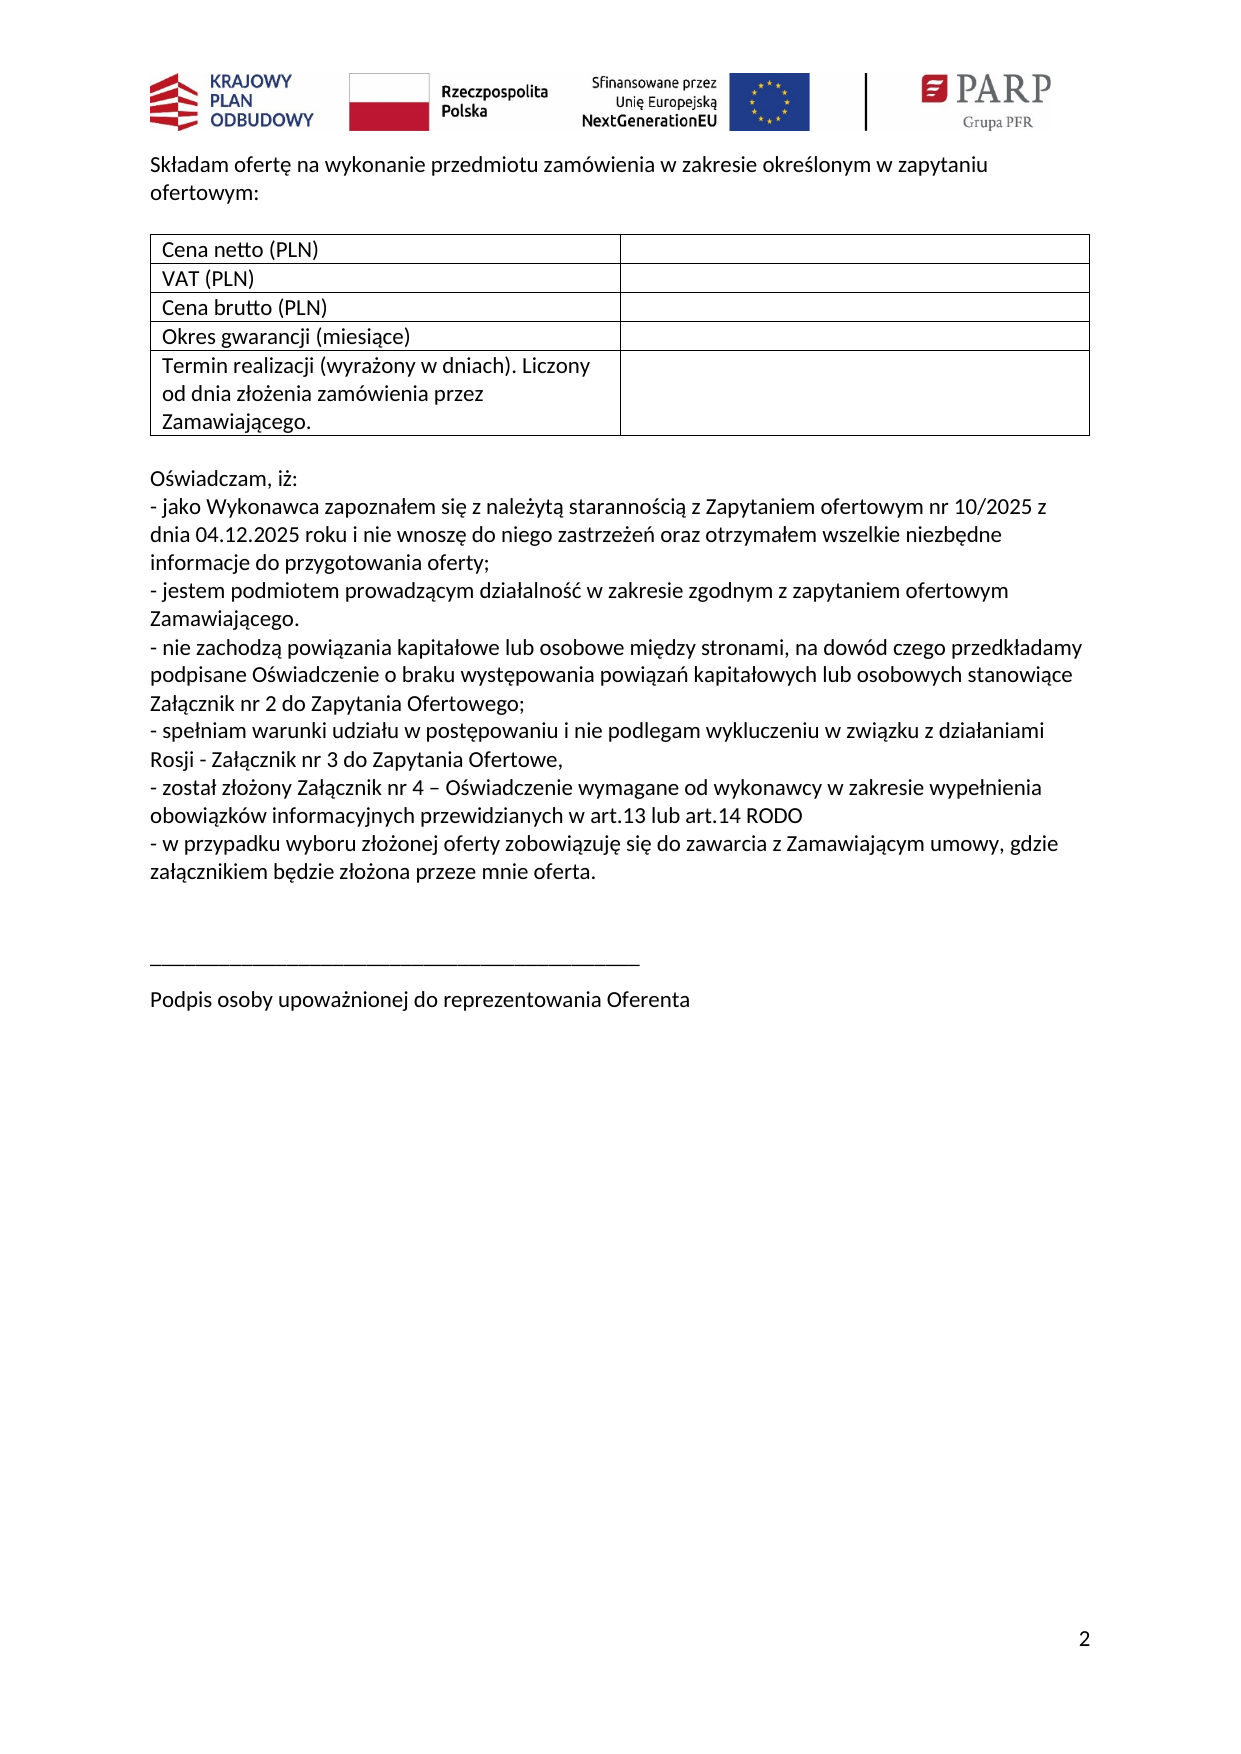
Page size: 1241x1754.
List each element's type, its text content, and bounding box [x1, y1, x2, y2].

text - w przypadku wyboru złożonej oferty zobowiązuję się do zawarcia z Zamawiającym umowy, gdzie załącznikiem będzie złożona przeze mnie oferta. [150, 829, 1090, 885]
text - został złożony Załącznik nr 4 – Oświadczenie wymagane od wykonawcy w zakresie wypełnienia obowiązków informacyjnych przewidzianych w art.13 lub art.14 RODO [150, 773, 1090, 829]
text ___________________________________________ [150, 941, 1090, 969]
text - nie zachodzą powiązania kapitałowe lub osobowe między stronami, na dowód czego przedkładamy podpisane Oświadczenie o braku występowania powiązań kapitałowych lub osobowych stanowiące Załącznik nr 2 do Zapytania Ofertowego; [150, 633, 1090, 717]
table_cell Termin realizacji (wyrażony w dniach). Liczony od dnia złożenia zamówienia przez Zamawiającego. [151, 351, 620, 435]
table_cell Cena brutto (PLN) [151, 293, 620, 321]
picture [150, 73, 1051, 131]
table_header Cena netto (PLN) [151, 235, 620, 263]
table_cell [621, 322, 1089, 350]
text Oświadczam, iż: [150, 464, 1090, 492]
table_cell [621, 351, 1089, 435]
table_cell VAT (PLN) [151, 264, 620, 292]
text - jestem podmiotem prowadzącym działalność w zakresie zgodnym z zapytaniem ofertowym Zamawiającego. [150, 577, 1090, 633]
text - spełniam warunki udziału w postępowaniu i nie podlegam wykluczeniu w związku z działaniami Rosji - Załącznik nr 3 do Zapytania Ofertowe, [150, 717, 1090, 773]
table_cell [621, 293, 1089, 321]
text Składam ofertę na wykonanie przedmiotu zamówienia w zakresie określonym w zapytaniu ofertowym: [150, 150, 1090, 206]
text Podpis osoby upoważnionej do reprezentowania Oferenta [150, 986, 1090, 1013]
table_cell [621, 264, 1089, 292]
table_header [621, 235, 1089, 263]
table_cell Okres gwarancji (miesiące) [151, 322, 620, 350]
text - jako Wykonawca zapoznałem się z należytą starannością z Zapytaniem ofertowym nr 10/2025 z dnia 04.12.2025 roku i nie wnoszę do niego zastrzeżeń oraz otrzymałem wszelkie niezbędne informacje do przygotowania oferty; [150, 492, 1090, 577]
